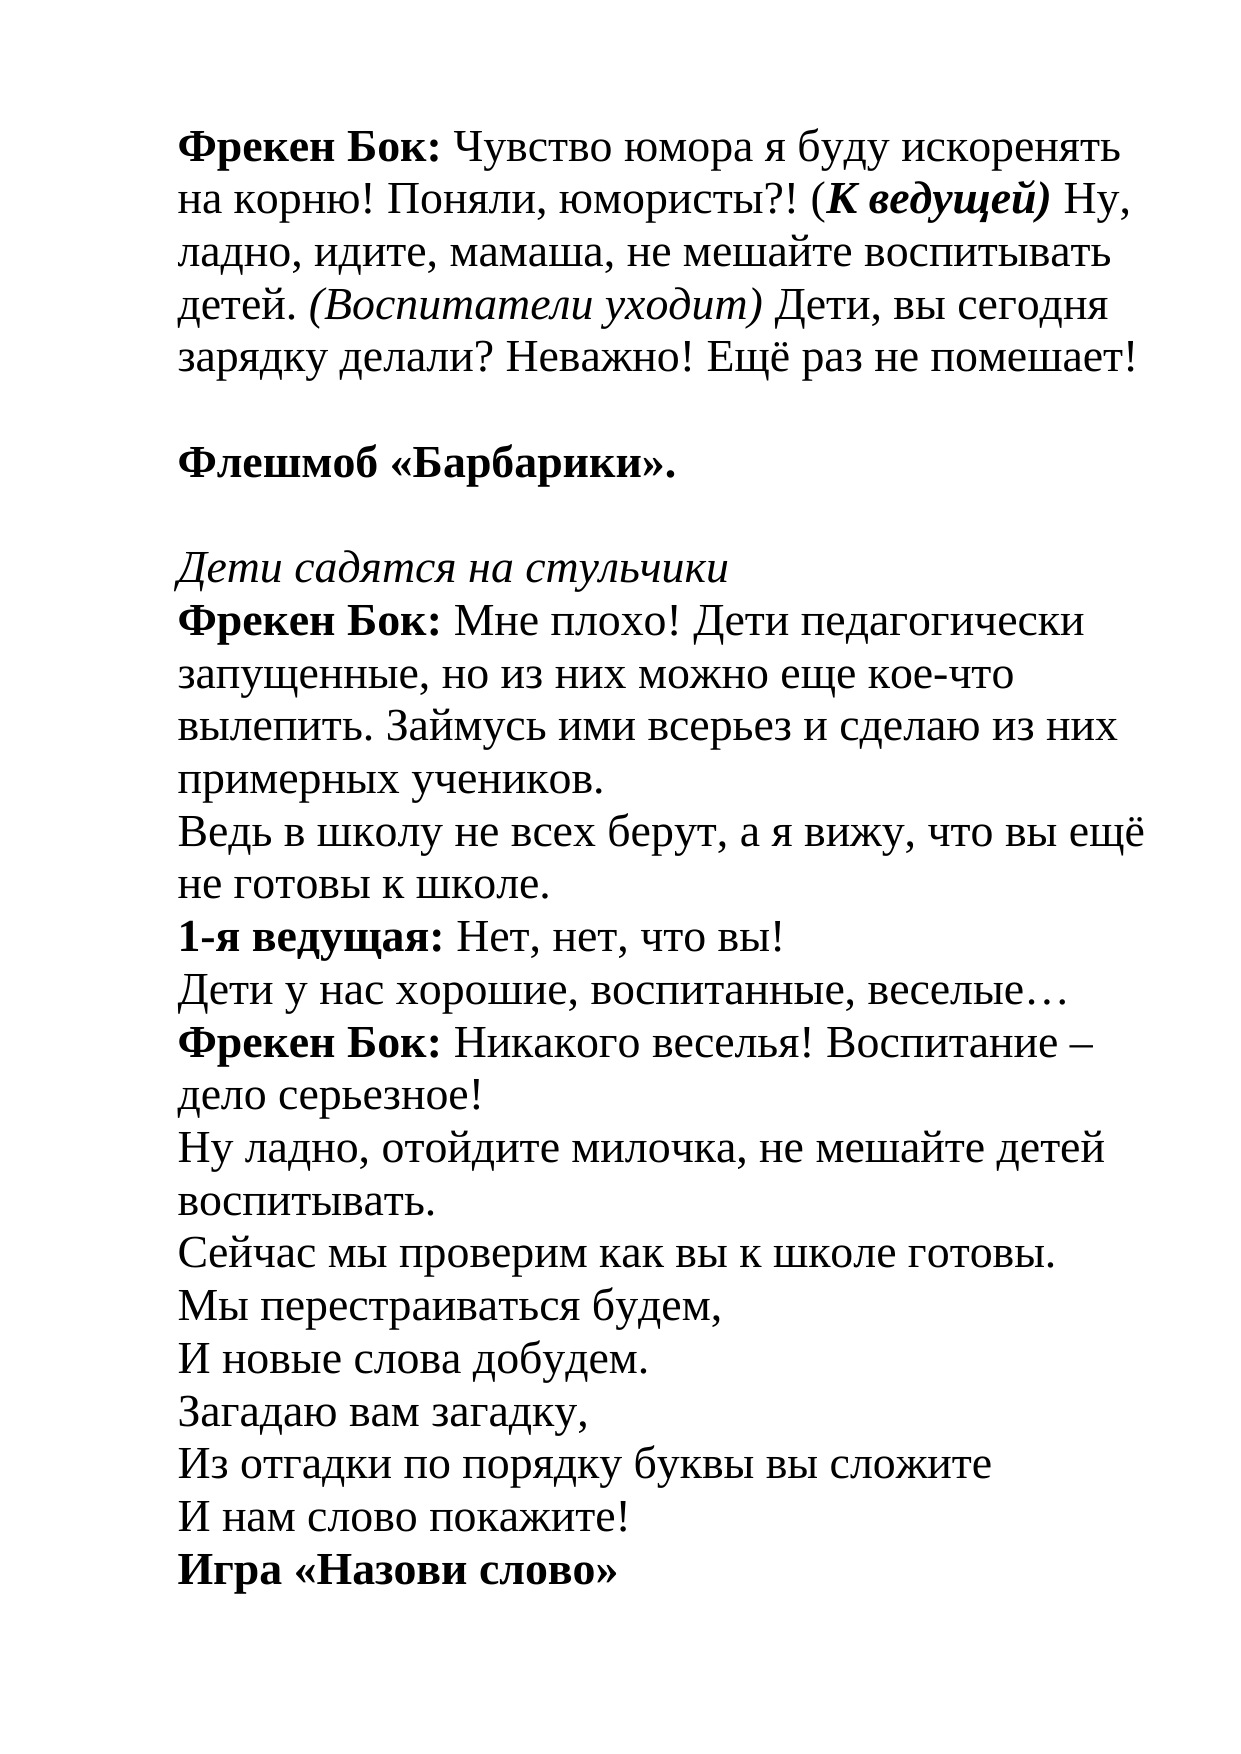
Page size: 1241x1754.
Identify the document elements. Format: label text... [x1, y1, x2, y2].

text Сейчас мы проверим как вы к школе готовы. [177, 1225, 1152, 1278]
text И новые слова добудем. [177, 1330, 1152, 1383]
text Дети у нас хорошие, воспитанные, веселые… [177, 961, 1152, 1014]
text Загадаю вам загадку, [177, 1383, 1152, 1436]
text 1-я ведущая: Нет, нет, что вы! [177, 909, 1152, 961]
text И нам слово покажите! [177, 1488, 1152, 1541]
text Из отгадки по порядку буквы вы сложите [177, 1436, 1152, 1488]
text Ведь в школу не всех берут, а я вижу, что вы ещё не готовы к школе. [177, 803, 1152, 909]
text Игра «Назови слово» [177, 1541, 1152, 1594]
text Фрекен Бок: Чувство юмора я буду искоренять на корню! Поняли, юмористы?! (К ведущей) Ну, ладно, идите, мамаша, не мешайте воспитывать детей. (Воспитатели уходит) Дети, вы сегодня зарядку делали? Неважно! Ещё раз не помешает! [177, 118, 1152, 382]
text Мы перестраиваться будем, [177, 1278, 1152, 1330]
text Фрекен Бок: Мне плохо! Дети педагогически запущенные, но из них можно еще кое-что вылепить. Займусь ими всерьез и сделаю из них примерных учеников. [177, 592, 1152, 803]
text Фрекен Бок: Никакого веселья! Воспитание – дело серьезное! [177, 1014, 1152, 1119]
text Ну ладно, отойдите милочка, не мешайте детей воспитывать. [177, 1119, 1152, 1225]
text Флешмоб «Барбарики». [177, 434, 1152, 487]
text Дети садятся на стульчики [177, 540, 1152, 592]
